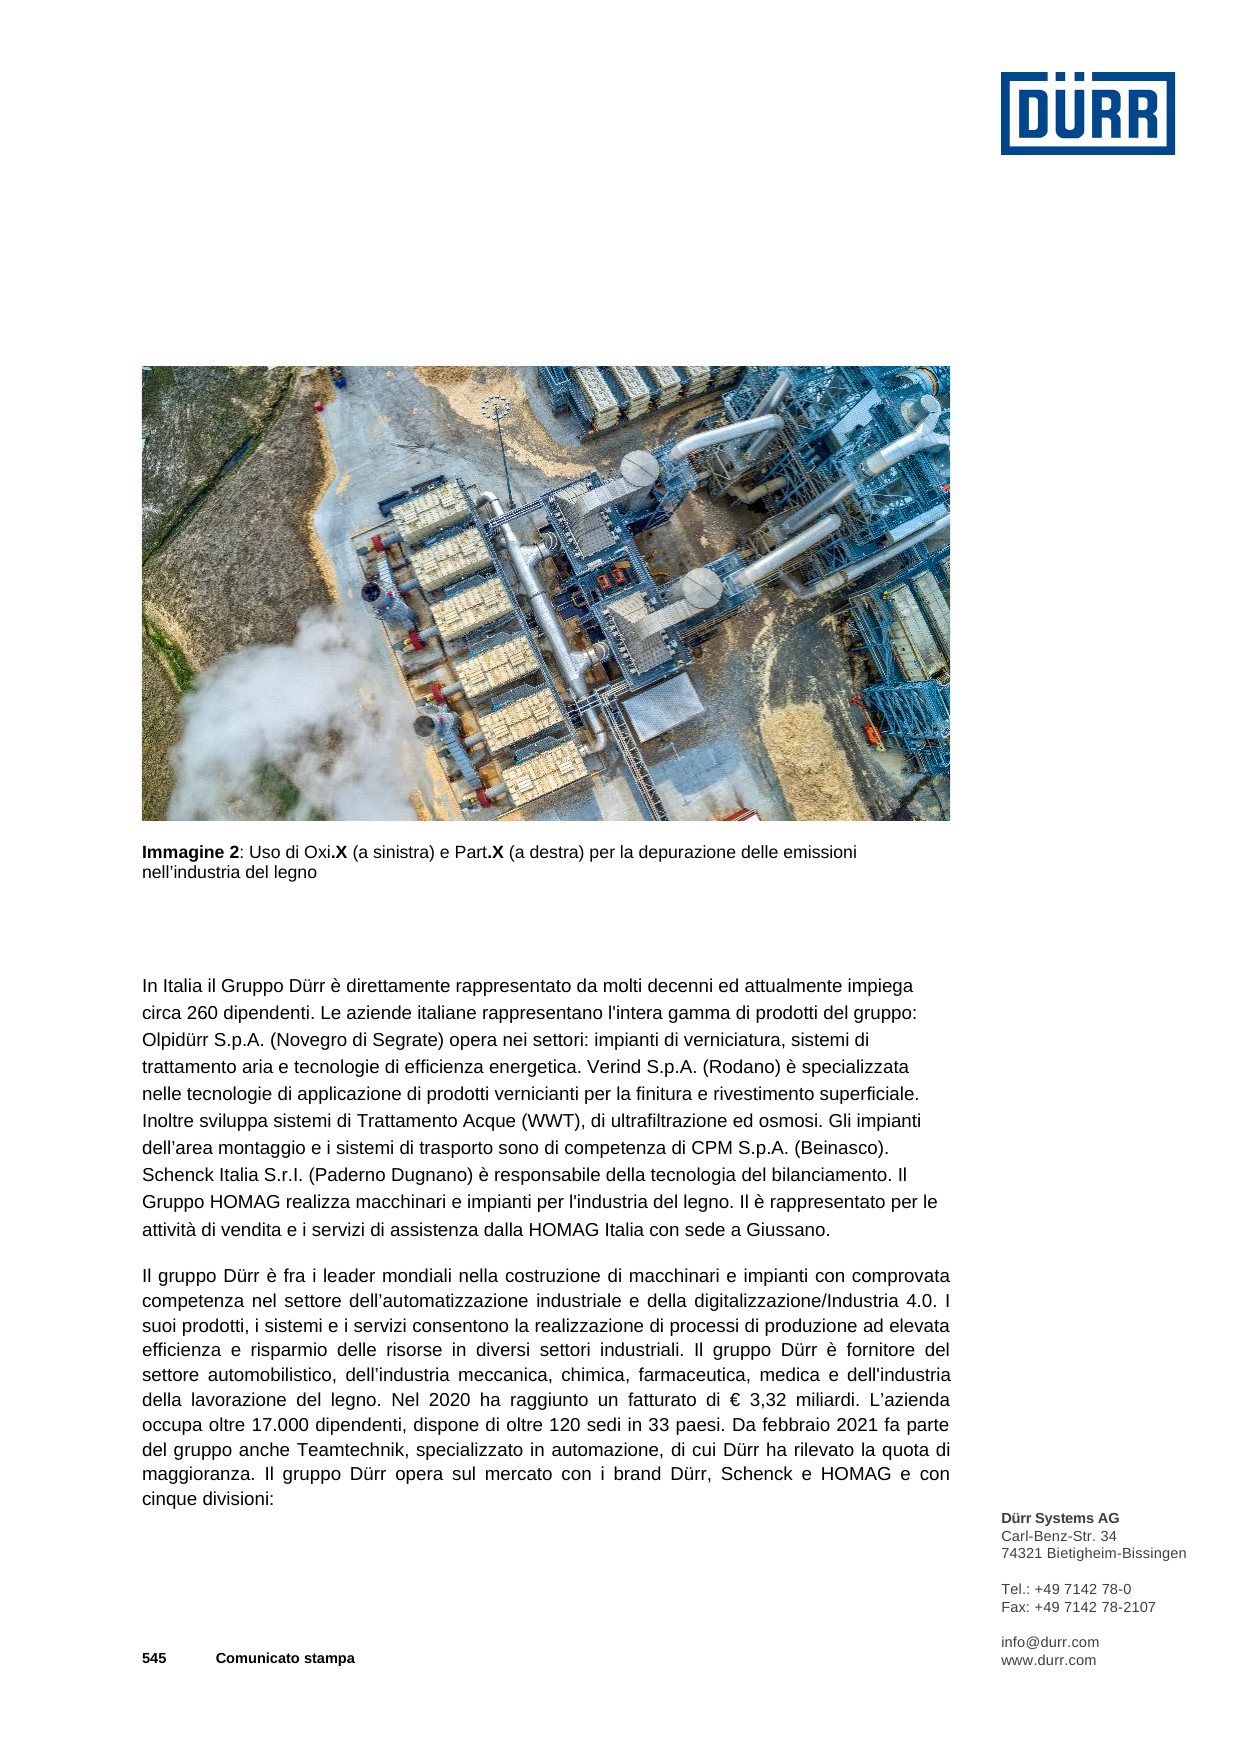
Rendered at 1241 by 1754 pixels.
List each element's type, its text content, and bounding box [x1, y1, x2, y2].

picture [141, 366, 951, 821]
picture [902, 708, 951, 768]
picture [882, 374, 887, 382]
picture [946, 694, 951, 705]
picture [908, 705, 917, 721]
text In Italia il Gruppo Dürr è direttamente rappresentato da molti decenni ed attualmente impiega circa 260 dipendenti. Le aziende italiane rappresentano l'intera gamma di prodotti del gruppo: Olpidürr S.p.A. (Novegro di Segrate) opera nei settori: impianti di verniciatura, sistemi di trattamento aria e tecnologie di efficienza energetica. Verind S.p.A. (Rodano) è specializzata nelle tecnologie di applicazione di prodotti vernicianti per la finitura e rivestimento superficiale. Inoltre sviluppa sistemi di Trattamento Acque (WWT), di ultrafiltrazione ed osmosi. Gli impianti dell’area montaggio e i sistemi di trasporto sono di competenza di CPM S.p.A. (Beinasco). Schenck Italia S.r.I. (Paderno Dugnano) è responsabile della tecnologia del bilanciamento. Il Gruppo HOMAG realizza macchinari e impianti per l'industria del legno. Il è rappresentato per le attività di vendita e i servizi di assistenza dalla HOMAG Italia con sede a Giussano. [142, 969, 951, 1240]
text Il gruppo Dürr è fra i leader mondiali nella costruzione di macchinari e impianti con comprovata competenza nel settore dell’automatizzazione industriale e della digitalizzazione/Industria 4.0. I suoi prodotti, i sistemi e i servizi consentono la realizzazione di processi di produzione ad elevata efficienza e risparmio delle risorse in diversi settori industriali. Il gruppo Dürr è fornitore del settore automobilistico, dell’industria meccanica, chimica, farmaceutica, medica e dell'industria della lavorazione del legno. Nel 2020 ha raggiunto un fatturato di € 3,32 miliardi. L’azienda occupa oltre 17.000 dipendenti, dispone di oltre 120 sedi in 33 paesi. Da febbraio 2021 fa parte del gruppo anche Teamtechnik, specializzato in automazione, di cui Dürr ha rilevato la quota di maggioranza. Il gruppo Dürr opera sul mercato con i brand Dürr, Schenck e HOMAG e con cinque divisioni: [142, 1265, 951, 1509]
text Immagine 2: Uso di Oxi.X (a sinistra) e Part.X (a destra) per la depurazione delle emissioni nell’industria del legno [142, 842, 951, 883]
picture [1001, 72, 1175, 155]
